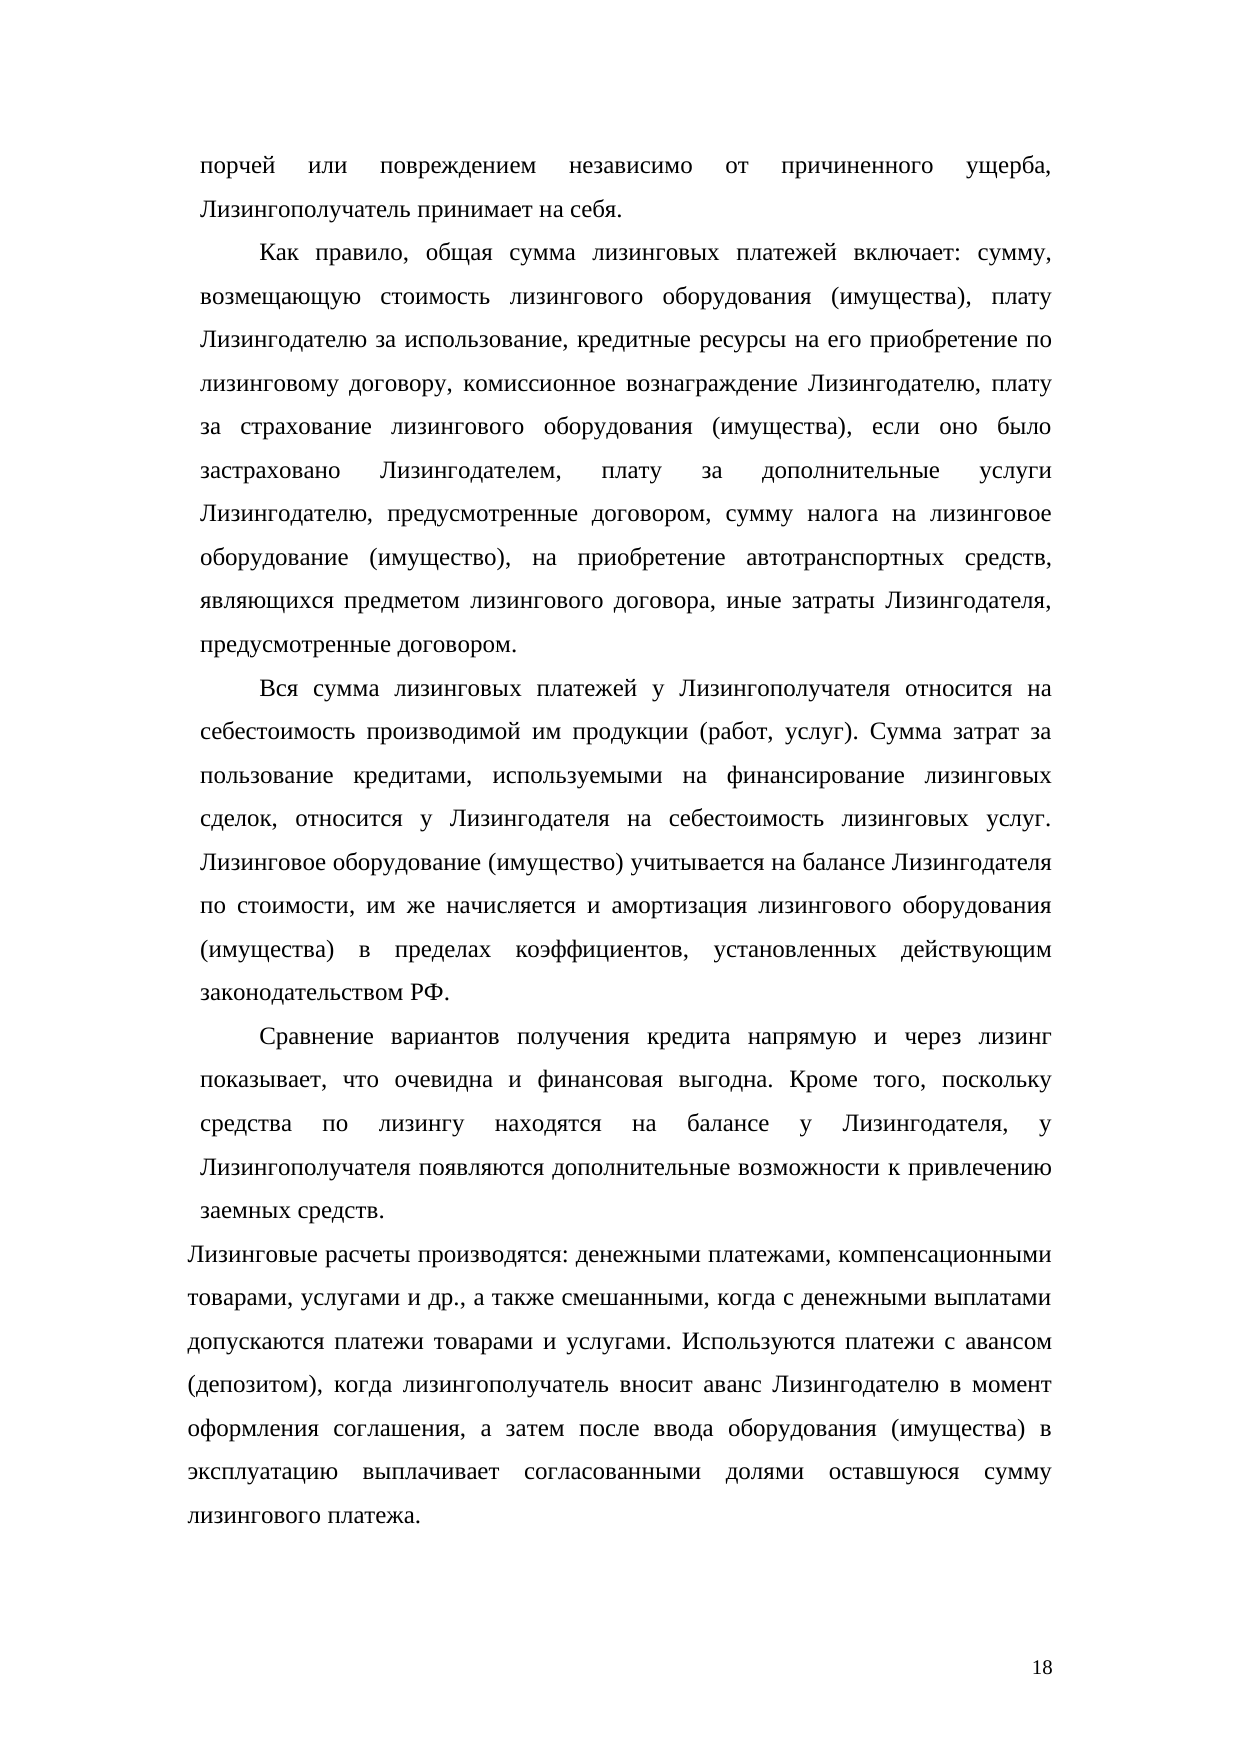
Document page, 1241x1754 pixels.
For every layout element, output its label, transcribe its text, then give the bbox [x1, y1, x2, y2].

text Сравнение вариантов получения кредита напрямую и через лизинг показывает, что очевидна и финансовая выгодна. Кроме того, поскольку средства по лизингу находятся на балансе у Лизингодателя, у Лизингополучателя появляются дополнительные возможности к привлечению заемных средств. [200, 1021, 1053, 1224]
text Вся сумма лизинговых платежей у Лизингополучателя относится на себестоимость производимой им продукции (работ, услуг). Сумма затрат за пользование кредитами, используемыми на финансирование лизинговых сделок, относится у Лизингодателя на себестоимость лизинговых услуг. Лизинговое оборудование (имущество) учитывается на балансе Лизингодателя по стоимости, им же начисляется и амортизация лизингового оборудования (имущества) в пределах коэффициентов, установленных действующим законодательством РФ. [200, 672, 1053, 1006]
text Лизинговые расчеты производятся: денежными платежами, компенсационными товарами, услугами и др., а также смешанными, когда с денежными выплатами допускаются платежи товарами и услугами. Используются платежи с авансом (депозитом), когда лизингополучатель вносит аванс Лизингодателю в момент оформления соглашения, а затем после ввода оборудования (имущества) в эксплуатацию выплачивает согласованными долями оставшуюся сумму лизингового платежа. [187, 1238, 1053, 1529]
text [200, 150, 1053, 223]
text Как правило, общая сумма лизинговых платежей включает: сумму, возмещающую стоимость лизингового оборудования (имущества), плату Лизингодателю за использование, кредитные ресурсы на его приобретение по лизинговому договору, комиссионное вознаграждение Лизингодателю, плату за страхование лизингового оборудования (имущества), если оно было застраховано Лизингодателем, плату за дополнительные услуги Лизингодателю, предусмотренные договором, сумму налога на лизинговое оборудование (имущество), на приобретение автотранспортных средств, являющихся предметом лизингового договора, иные затраты Лизингодателя, предусмотренные договором. [200, 237, 1053, 658]
